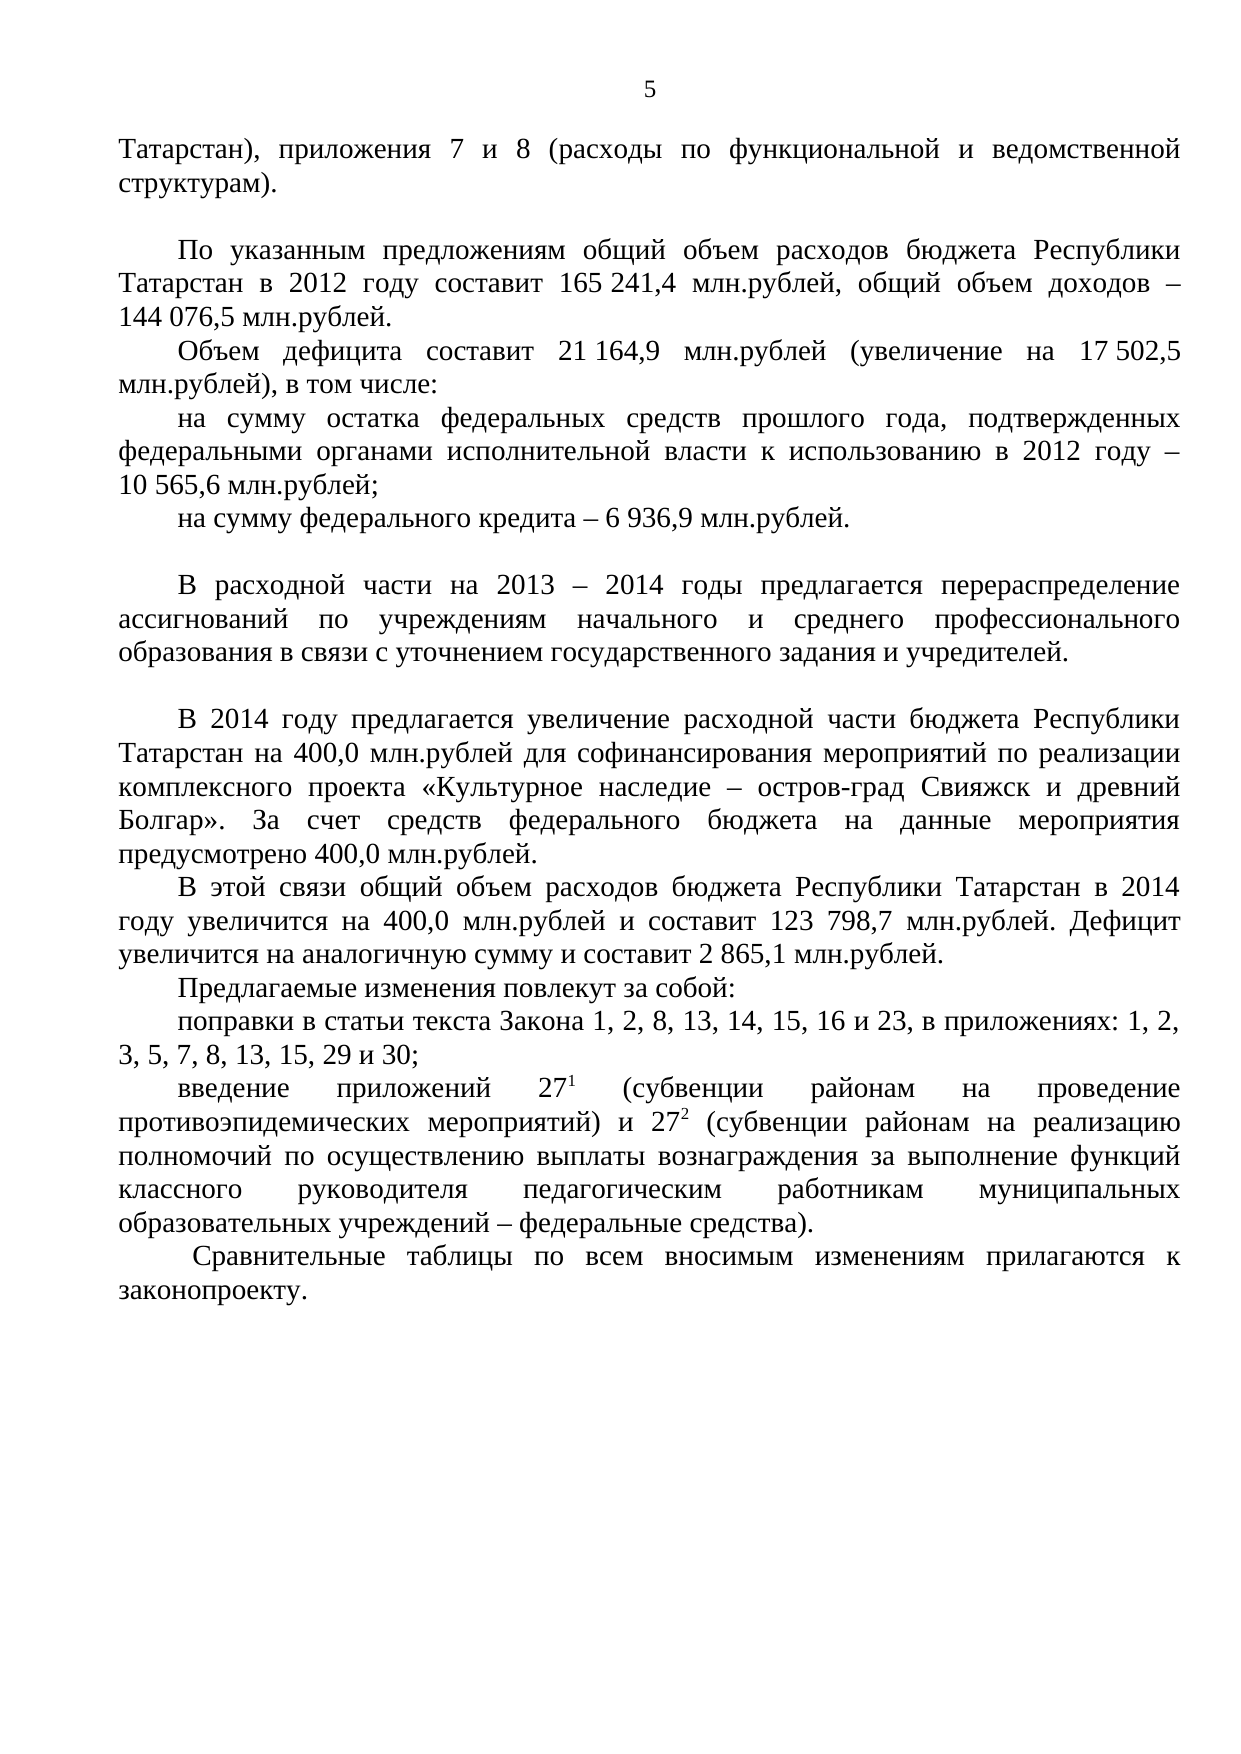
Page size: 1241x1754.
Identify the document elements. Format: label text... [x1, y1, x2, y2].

list В расходной части на 2013 – 2014 годы предлагается перераспределение ассигнований по учреждениям начального и среднего профессионального образования в связи с уточнением государственного задания и учредителей. [118, 567, 1181, 668]
text поправки в статьи текста Закона 1, 2, 8, 13, 14, 15, 16 и 23, в приложениях: 1, 2, 3, 5, 7, 8, 13, 15, 29 и 30; [118, 1003, 1181, 1071]
text В этой связи общий объем расходов бюджета Республики Татарстан в 2014 году увеличится на 400,0 млн.рублей и составит 123 798,7 млн.рублей. Дефицит увеличится на аналогичную сумму и составит 2 865,1 млн.рублей. [118, 869, 1181, 970]
text на сумму федерального кредита – 6 936,9 млн.рублей. [118, 500, 1181, 534]
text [118, 131, 1181, 198]
text введение приложений 271 (субвенции районам на проведение противоэпидемических мероприятий) и 272 (субвенции районам на реализацию полномочий по осуществлению выплаты вознаграждения за выполнение функций классного руководителя педагогическим работникам муниципальных образовательных учреждений – федеральные средства). [118, 1071, 1181, 1238]
text Объем дефицита составит 21 164,9 млн.рублей (увеличение на 17 502,5 млн.рублей), в том числе: [118, 333, 1181, 400]
text Сравнительные таблицы по всем вносимым изменениям прилагаются к законопроекту. [118, 1238, 1181, 1305]
text Предлагаемые изменения повлекут за собой: [118, 970, 1181, 1003]
text на сумму остатка федеральных средств прошлого года, подтвержденных федеральными органами исполнительной власти к использованию в 2012 году – 10 565,6 млн.рублей; [118, 400, 1181, 500]
text По указанным предложениям общий объем расходов бюджета Республики Татарстан в 2012 году составит 165 241,4 млн.рублей, общий объем доходов – 144 076,5 млн.рублей. [118, 232, 1181, 333]
text В 2014 году предлагается увеличение расходной части бюджета Республики Татарстан на 400,0 млн.рублей для софинансирования мероприятий по реализации комплексного проекта «Культурное наследие – остров-град Свияжск и древний Болгар». За счет средств федерального бюджета на данные мероприятия предусмотрено 400,0 млн.рублей. [118, 702, 1181, 869]
